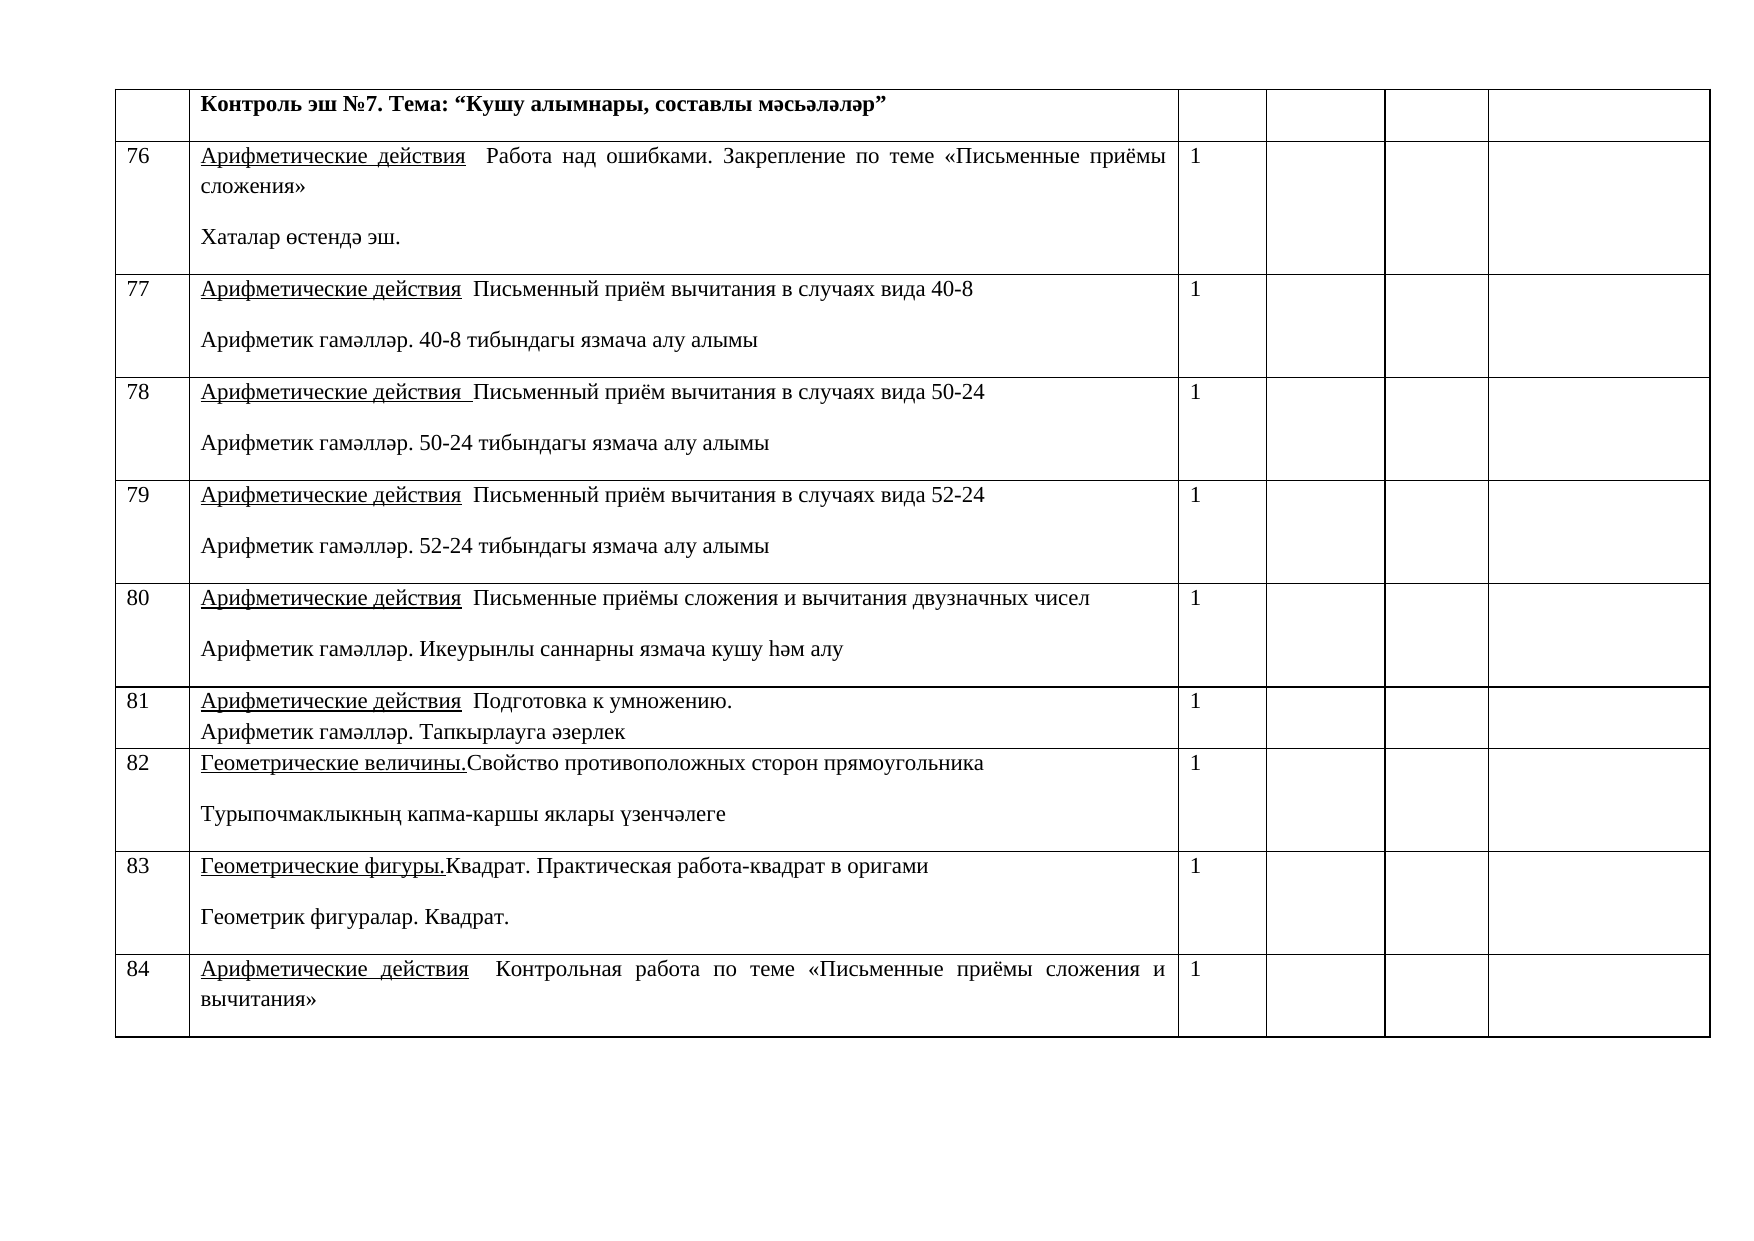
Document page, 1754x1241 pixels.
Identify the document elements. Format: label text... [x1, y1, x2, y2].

table_cell 80 [116, 584, 189, 686]
table_cell 83 [116, 852, 189, 954]
table_cell 79 [116, 481, 189, 583]
table_cell [1489, 852, 1709, 954]
table_cell [1267, 142, 1384, 274]
table_cell Арифметические действия Подготовка к умножению. Арифметик гамәлләр. Тапкырлауга әзерлек [190, 688, 1178, 748]
table_cell Геометрические фигуры.Квадрат. Практическая работа-квадрат в оригами Геометрик фигуралар. Квадрат. [190, 852, 1178, 954]
table_cell 1 [1179, 142, 1266, 274]
table_cell [1386, 955, 1488, 1036]
table_cell 1 [1179, 378, 1266, 480]
table_cell Геометрические величины.Свойство противоположных сторон прямоугольника Турыпочмаклыкның капма-каршы яклары үзенчәлеге [190, 749, 1178, 851]
table_cell [1267, 955, 1384, 1036]
table_cell Арифметические действия Письменный приём вычитания в случаях вида 40-8 Арифметик гамәлләр. 40-8 тибындагы язмача алу алымы [190, 275, 1178, 377]
table_cell Арифметические действия Работа над ошибками. Закрепление по теме «Письменные приёмы сложения» Хаталар өстендә эш. [190, 142, 1178, 274]
table_cell [1489, 481, 1709, 583]
table_cell 84 [116, 955, 189, 1036]
table_cell 1 [1179, 749, 1266, 851]
table_cell [1489, 90, 1709, 141]
table_cell [1386, 378, 1488, 480]
table_cell [1489, 688, 1709, 748]
table_cell 78 [116, 378, 189, 480]
table_cell [1267, 275, 1384, 377]
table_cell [190, 90, 1178, 141]
table_cell 76 [116, 142, 189, 274]
table_cell Арифметические действия Письменный приём вычитания в случаях вида 50-24 Арифметик гамәлләр. 50-24 тибындагы язмача алу алымы [190, 378, 1178, 480]
table_cell [1489, 378, 1709, 480]
table_cell [1267, 749, 1384, 851]
table_cell [1386, 275, 1488, 377]
table_cell [1267, 90, 1384, 141]
table_cell 1 [1179, 584, 1266, 686]
table_cell [1267, 584, 1384, 686]
table_cell 1 [1179, 688, 1266, 748]
table_cell [1489, 749, 1709, 851]
table_cell 1 [1179, 852, 1266, 954]
table_cell [1386, 584, 1488, 686]
table_cell [1489, 142, 1709, 274]
table_cell [1489, 955, 1709, 1036]
table_cell [1267, 852, 1384, 954]
table_cell [1386, 142, 1488, 274]
table_cell [1386, 852, 1488, 954]
table_cell [1386, 749, 1488, 851]
table_cell [1267, 688, 1384, 748]
table_cell 77 [116, 275, 189, 377]
table_cell [1267, 481, 1384, 583]
table_cell 82 [116, 749, 189, 851]
table_cell [1386, 688, 1488, 748]
table_cell 1 [1179, 275, 1266, 377]
table_cell Арифметические действия Письменные приёмы сложения и вычитания двузначных чисел Арифметик гамәлләр. Икеурынлы саннарны язмача кушу һәм алу [190, 584, 1178, 686]
table_cell [1386, 481, 1488, 583]
table_cell 75 [116, 90, 189, 141]
table_cell 81 [116, 688, 189, 748]
table_cell [1386, 90, 1488, 141]
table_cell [190, 955, 1178, 1036]
table_cell Арифметические действия Письменный приём вычитания в случаях вида 52-24 Арифметик гамәлләр. 52-24 тибындагы язмача алу алымы [190, 481, 1178, 583]
table_cell [1489, 275, 1709, 377]
table_cell 1 [1179, 90, 1266, 141]
table_cell [1489, 584, 1709, 686]
table_cell 1 [1179, 481, 1266, 583]
table_cell 1 [1179, 955, 1266, 1036]
table_cell [1267, 378, 1384, 480]
